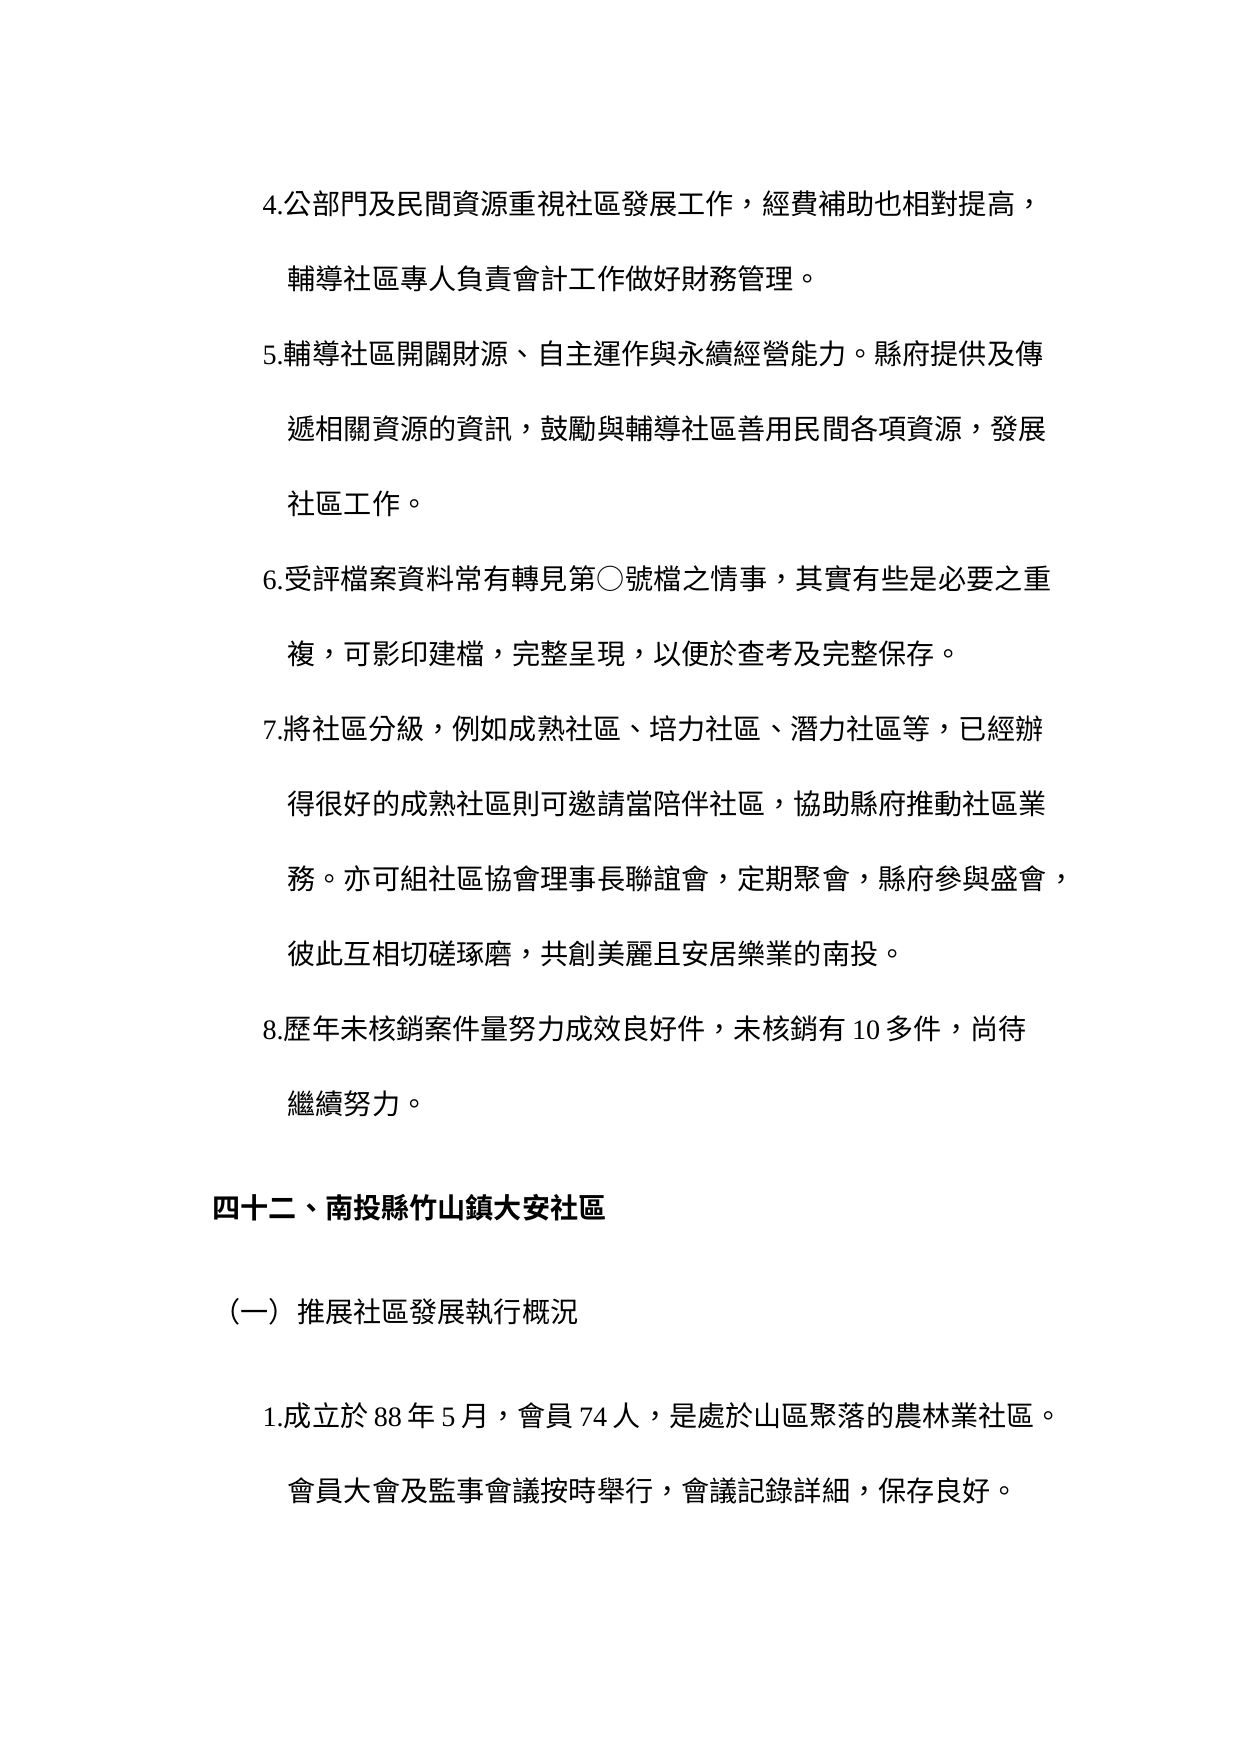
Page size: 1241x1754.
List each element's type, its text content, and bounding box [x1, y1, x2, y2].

text 8.歷年未核銷案件量努力成效良好件，未核銷有10多件，尚待繼續努力。 [262, 989, 1053, 1139]
text 7.將社區分級，例如成熟社區、培力社區、潛力社區等，已經辦得很好的成熟社區則可邀請當陪伴社區，協助縣府推動社區業務。亦可組社區協會理事長聯誼會，定期聚會，縣府參與盛會，彼此互相切磋琢磨，共創美麗且安居樂業的南投。 [262, 689, 1053, 989]
text 5.輔導社區開闢財源、自主運作與永續經營能力。縣府提供及傳遞相關資源的資訊，鼓勵與輔導社區善用民間各項資源，發展社區工作。 [262, 314, 1053, 539]
text 1.成立於88年5月，會員74人，是處於山區聚落的農林業社區。會員大會及監事會議按時舉行，會議記錄詳細，保存良好。 [262, 1377, 1053, 1527]
text 四十二、南投縣竹山鎮大安社區 [187, 1169, 978, 1244]
text 6.受評檔案資料常有轉見第○號檔之情事，其實有些是必要之重複，可影印建檔，完整呈現，以便於查考及完整保存。 [262, 539, 1053, 689]
text 4.公部門及民間資源重視社區發展工作，經費補助也相對提高，輔導社區專人負責會計工作做好財務管理。 [262, 164, 1053, 314]
text （一）推展社區發展執行概況 [187, 1273, 978, 1348]
